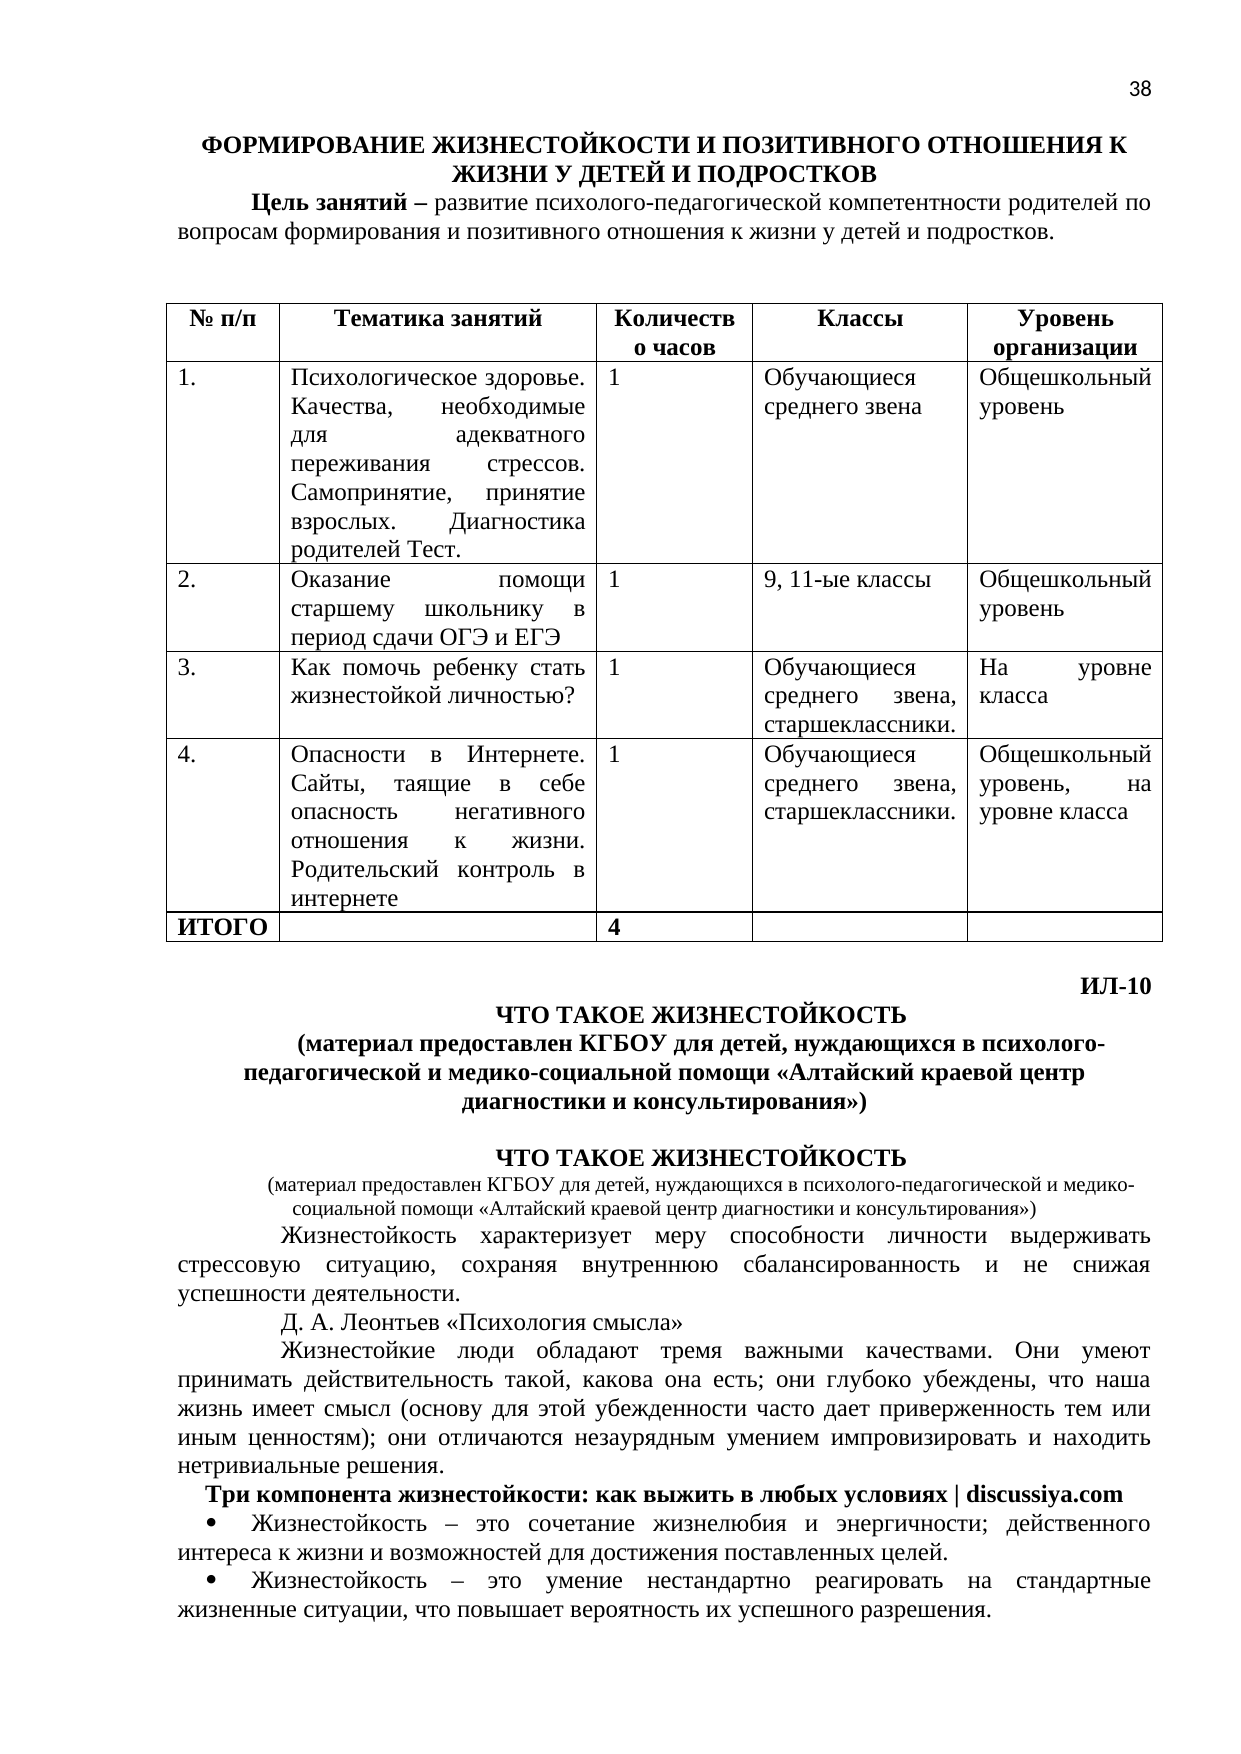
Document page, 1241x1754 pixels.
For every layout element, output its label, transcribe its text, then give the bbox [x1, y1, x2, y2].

text (материал предоставлен КГБОУ для детей, нуждающихся в психолого-педагогической и медико-социальной помощи «Алтайский краевой центр диагностики и консультирования») [177, 1028, 1152, 1115]
table_cell На уровне класса [968, 652, 1162, 738]
text Жизнестойкие люди обладают тремя важными качествами. Они умеют принимать действительность такой, какова она есть; они глубоко убеждены, что наша жизнь имеет смысл (основу для этой убежденности часто дает приверженность тем или иным ценностям); они отличаются незаурядным умением импровизировать и находить нетривиальные решения. [177, 1335, 1152, 1479]
table_cell 1. [167, 362, 279, 563]
table_cell Оказание помощи старшему школьнику в период сдачи ОГЭ и ЕГЭ [280, 564, 596, 651]
table_cell 1 [597, 564, 752, 651]
text (материал предоставлен КГБОУ для детей, нуждающихся в психолого-педагогической и медико-социальной помощи «Алтайский краевой центр диагностики и консультирования») [177, 1172, 1152, 1220]
table_cell 1 [597, 652, 752, 738]
table_cell [753, 913, 967, 941]
text ЧТО ТАКОЕ ЖИЗНЕСТОЙКОСТЬ [177, 1000, 1152, 1028]
table_cell [280, 913, 596, 941]
text Д. А. Леонтьев «Психология смысла» [177, 1307, 1152, 1335]
text ИЛ-10 [177, 971, 1152, 1000]
text Цель занятий – развитие психолого-педагогической компетентности родителей по вопросам формирования и позитивного отношения к жизни у детей и подростков. [177, 187, 1152, 245]
table_cell ИТОГО [167, 913, 279, 941]
table_cell 4. [167, 739, 279, 911]
table_cell 1 [597, 739, 752, 911]
table_header Тематика занятий [280, 304, 596, 361]
list Жизнестойкость – это сочетание жизнелюбия и энергичности; действенного интереса к жизни и возможностей для достижения поставленных целей. [177, 1508, 1152, 1565]
table_header Классы [753, 304, 967, 361]
table_cell 1 [597, 362, 752, 563]
table_header № п/п [167, 304, 279, 361]
table_cell 4 [597, 913, 752, 941]
table_header Количество часов [597, 304, 752, 361]
table_cell Общешкольный уровень [968, 564, 1162, 651]
table_cell Обучающиеся среднего звена, старшеклассники. [753, 739, 967, 911]
table_cell Как помочь ребенку стать жизнестойкой личностью? [280, 652, 596, 738]
table_cell 2. [167, 564, 279, 651]
table_cell Общешкольный уровень, на уровне класса [968, 739, 1162, 911]
table_cell 9, 11-ые классы [753, 564, 967, 651]
table_cell 3. [167, 652, 279, 738]
text ФОРМИРОВАНИЕ ЖИЗНЕСТОЙКОСТИ И ПОЗИТИВНОГО ОТНОШЕНИЯ К ЖИЗНИ У ДЕТЕЙ И ПОДРОСТКОВ [177, 130, 1152, 187]
text Жизнестойкость характеризует меру способности личности выдерживать стрессовую ситуацию, сохраняя внутреннюю сбалансированность и не снижая успешности деятельности. [177, 1220, 1152, 1307]
table_cell Психологическое здоровье. Качества, необходимые для адекватного переживания стрессов. Самопринятие, принятие взрослых. Диагностика родителей Тест. [280, 362, 596, 563]
list Жизнестойкость – это умение нестандартно реагировать на стандартные жизненные ситуации, что повышает вероятность их успешного разрешения. [177, 1565, 1152, 1623]
text Три компонента жизнестойкости: как выжить в любых условиях | discussiya.com [177, 1479, 1152, 1508]
table_cell Обучающиеся среднего звена [753, 362, 967, 563]
table_cell Обучающиеся среднего звена, старшеклассники. [753, 652, 967, 738]
table_header Уровень организации [968, 304, 1162, 361]
table_cell Опасности в Интернете. Сайты, таящие в себе опасность негативного отношения к жизни. Родительский контроль в интернете [280, 739, 596, 911]
table_cell [968, 913, 1162, 941]
table_cell Общешкольный уровень [968, 362, 1162, 563]
text ЧТО ТАКОЕ ЖИЗНЕСТОЙКОСТЬ [177, 1143, 1152, 1172]
